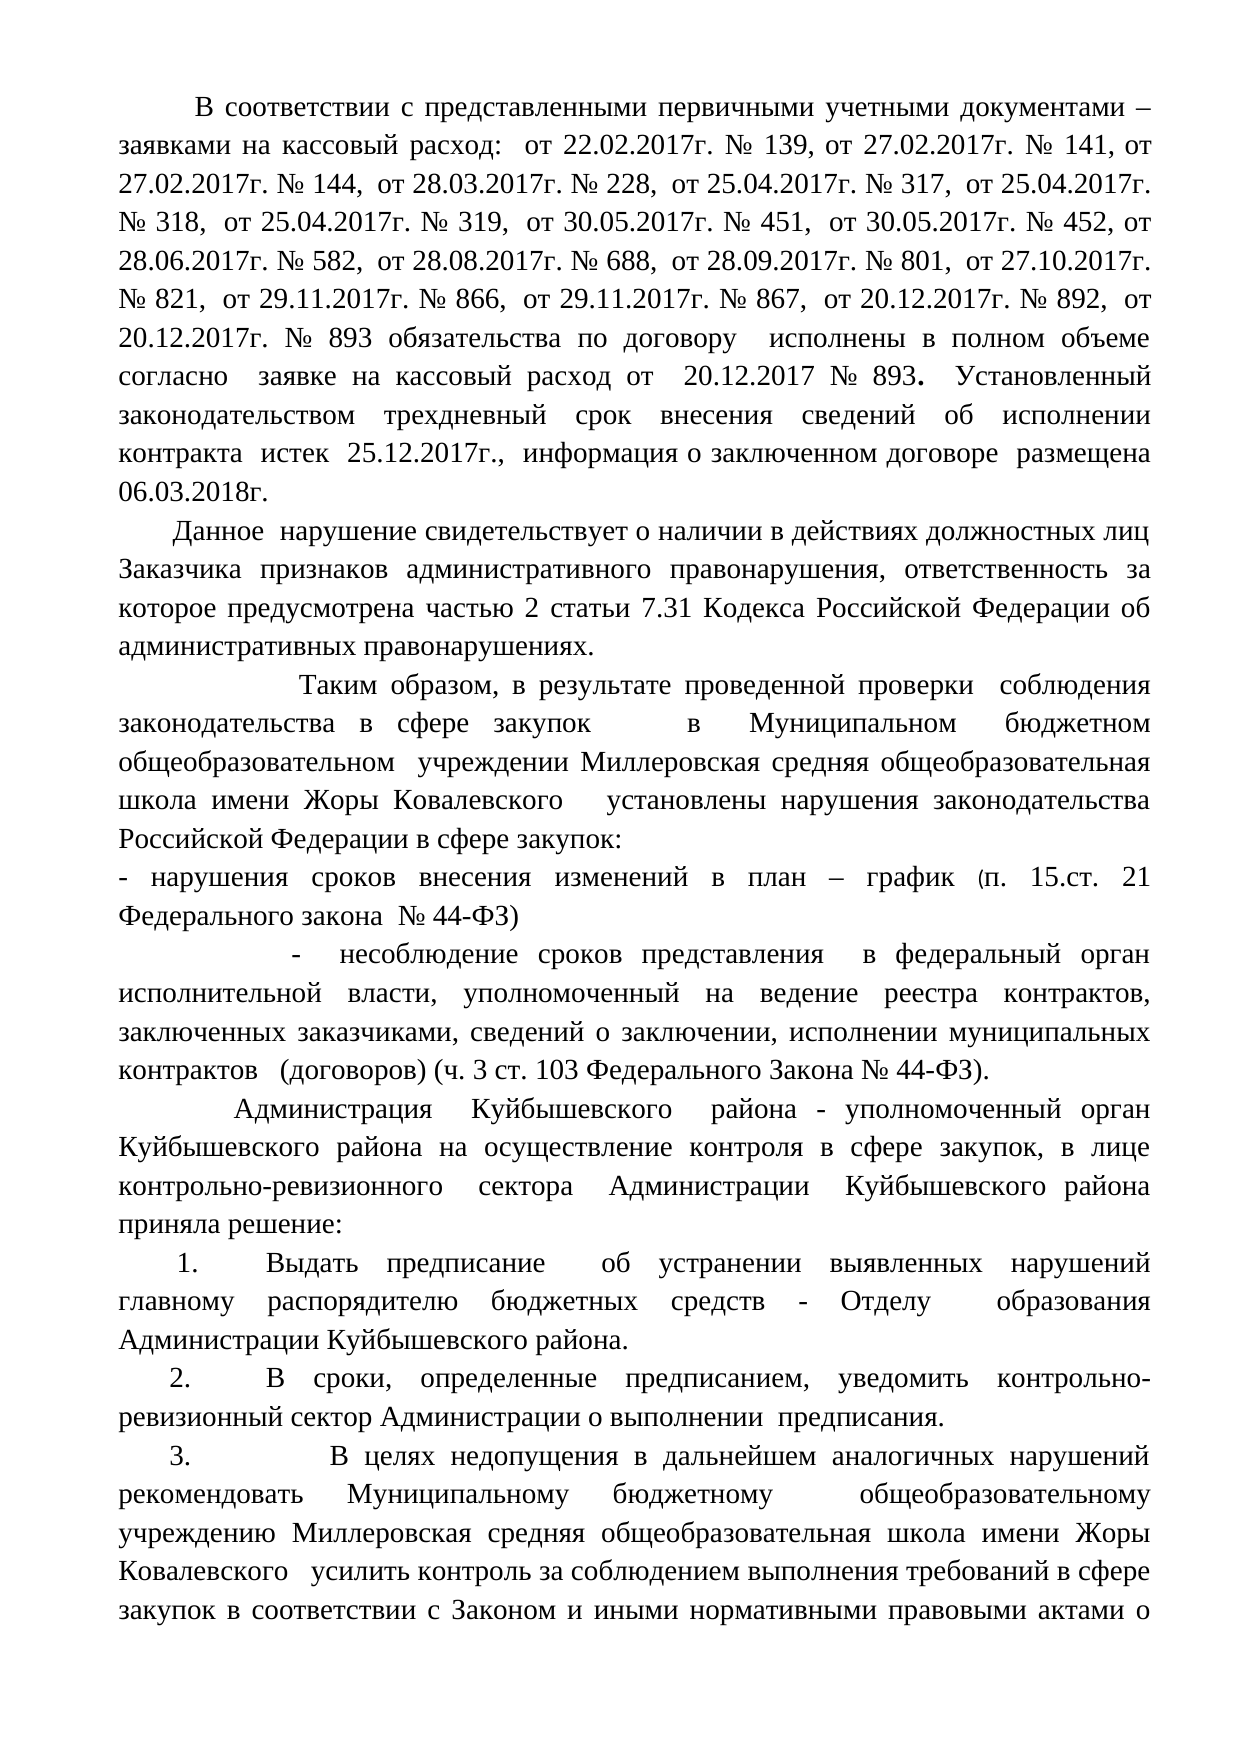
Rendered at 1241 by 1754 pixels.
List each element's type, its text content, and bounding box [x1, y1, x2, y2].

text 1. Выдать предписание об устранении выявленных нарушений главному распорядителю бюджетных средств - Отделу образования Администрации Куйбышевского района. [118, 1245, 1152, 1356]
text - нарушения сроков внесения изменений в план – график (п. 15.ст. 21 Федерального закона № 44-ФЗ) [118, 859, 1152, 932]
text 2. В сроки, определенные предписанием, уведомить контрольно-ревизионный сектор Администрации о выполнении предписания. [118, 1361, 1152, 1433]
text - несоблюдение сроков представления в федеральный орган исполнительной власти, уполномоченный на ведение реестра контрактов, заключенных заказчиками, сведений о заключении, исполнении муниципальных контрактов (договоров) (ч. 3 ст. 103 Федерального Закона № 44-ФЗ). [118, 937, 1152, 1086]
text В соответствии с представленными первичными учетными документами – заявками на кассовый расход: от 22.02.2017г. № 139, от 27.02.2017г. № 141, от 27.02.2017г. № 144, от 28.03.2017г. № 228, от 25.04.2017г. № 317, от 25.04.2017г. № 318, от 25.04.2017г. № 319, от 30.05.2017г. № 451, от 30.05.2017г. № 452, от 28.06.2017г. № 582, от 28.08.2017г. № 688, от 28.09.2017г. № 801, от 27.10.2017г. № 821, от 29.11.2017г. № 866, от 29.11.2017г. № 867, от 20.12.2017г. № 892, от 20.12.2017г. № 893 обязательства по договору исполнены в полном объеме согласно заявке на кассовый расход от 20.12.2017 № 893. Установленный законодательством трехдневный срок внесения сведений об исполнении контракта истек 25.12.2017г., информация о заключенном договоре размещена 06.03.2018г. [118, 89, 1152, 508]
text Администрация Куйбышевского района - уполномоченный орган Куйбышевского района на осуществление контроля в сфере закупок, в лице контрольно-ревизионного сектора Администрации Куйбышевского района приняла решение: [118, 1091, 1152, 1240]
text Данное нарушение свидетельствует о наличии в действиях должностных лиц Заказчика признаков административного правонарушения, ответственность за которое предусмотрена частью 2 статьи 7.31 Кодекса Российской Федерации об административных правонарушениях. [118, 513, 1152, 662]
text Таким образом, в результате проведенной проверки соблюдения законодательства в сфере закупок в Муниципальном бюджетном общеобразовательном учреждении Миллеровская средняя общеобразовательная школа имени Жоры Ковалевского установлены нарушения законодательства Российской Федерации в сфере закупок: [118, 667, 1152, 854]
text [118, 1438, 1152, 1625]
